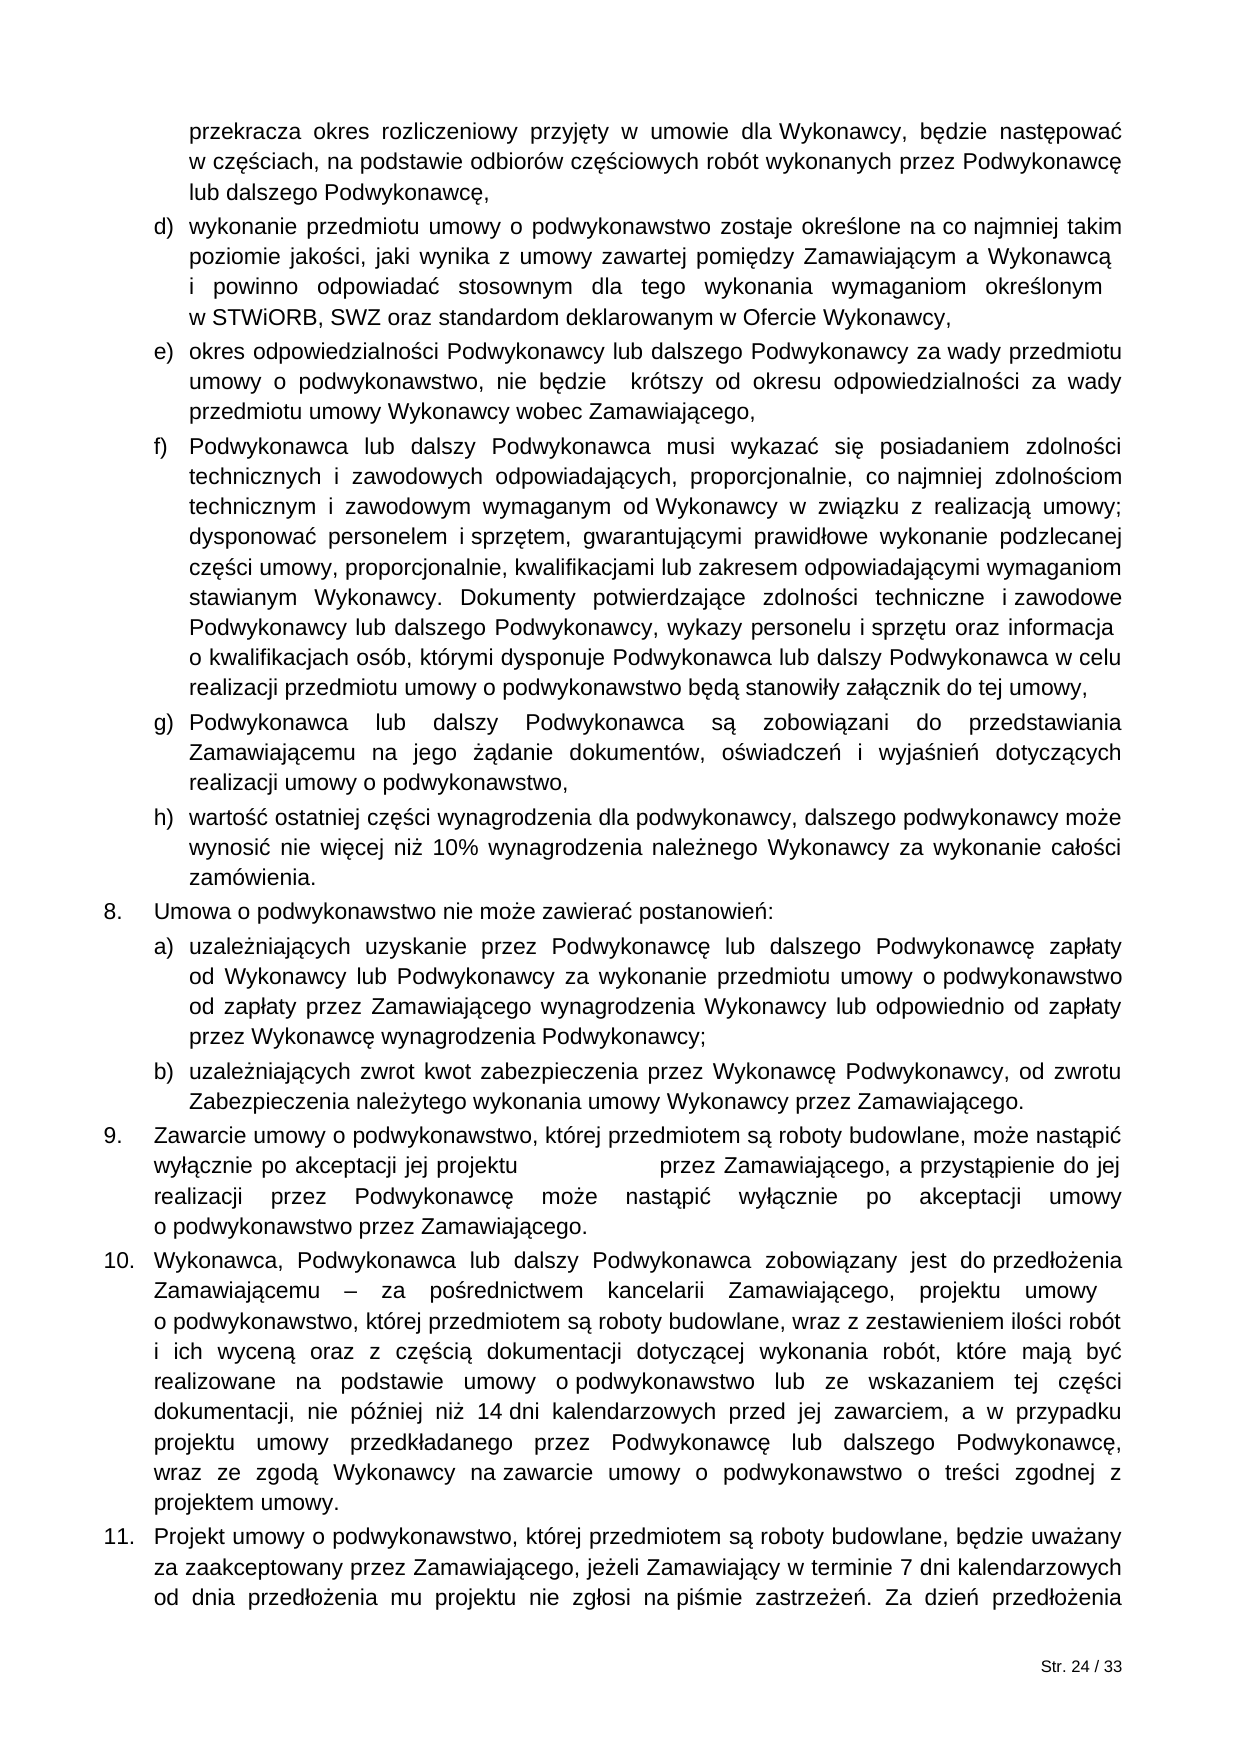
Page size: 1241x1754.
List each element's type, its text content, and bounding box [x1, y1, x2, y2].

list okres odpowiedzialności Podwykonawcy lub dalszego Podwykonawcy za wady przedmiotu umowy o podwykonawstwo, nie będzie krótszy od okresu odpowiedzialności za wady przedmiotu umowy Wykonawcy wobec Zamawiającego, [153, 338, 1122, 425]
list Wykonawca, Podwykonawca lub dalszy Podwykonawca zobowiązany jest do przedłożenia Zamawiającemu – za pośrednictwem kancelarii Zamawiającego, projektu umowy o podwykonawstwo, której przedmiotem są roboty budowlane, wraz z zestawieniem ilości robót i ich wyceną oraz z częścią dokumentacji dotyczącej wykonania robót, które mają być realizowane na podstawie umowy o podwykonawstwo lub ze wskazaniem tej części dokumentacji, nie później niż 14 dni kalendarzowych przed jej zawarciem, a w przypadku projektu umowy przedkładanego przez Podwykonawcę lub dalszego Podwykonawcę, wraz ze zgodą Wykonawcy na zawarcie umowy o podwykonawstwo o treści zgodnej z projektem umowy. [103, 1247, 1122, 1515]
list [153, 118, 1122, 205]
list Zawarcie umowy o podwykonawstwo, której przedmiotem są roboty budowlane, może nastąpić wyłącznie po akceptacji jej projektu przez Zamawiającego, a przystąpienie do jej realizacji przez Podwykonawcę może nastąpić wyłącznie po akceptacji umowy o podwykonawstwo przez Zamawiającego. [103, 1122, 1122, 1239]
list uzależniających uzyskanie przez Podwykonawcę lub dalszego Podwykonawcę zapłaty od Wykonawcy lub Podwykonawcy za wykonanie przedmiotu umowy o podwykonawstwo od zapłaty przez Zamawiającego wynagrodzenia Wykonawcy lub odpowiednio od zapłaty przez Wykonawcę wynagrodzenia Podwykonawcy; [153, 933, 1122, 1050]
list uzależniających zwrot kwot zabezpieczenia przez Wykonawcę Podwykonawcy, od zwrotu Zabezpieczenia należytego wykonania umowy Wykonawcy przez Zamawiającego. [153, 1058, 1122, 1114]
list wartość ostatniej części wynagrodzenia dla podwykonawcy, dalszego podwykonawcy może wynosić nie więcej niż 10% wynagrodzenia należnego Wykonawcy za wykonanie całości zamówienia. [153, 803, 1122, 890]
list Umowa o podwykonawstwo nie może zawierać postanowień: [103, 898, 1122, 925]
list wykonanie przedmiotu umowy o podwykonawstwo zostaje określone na co najmniej takim poziomie jakości, jaki wynika z umowy zawartej pomiędzy Zamawiającym a Wykonawcą i powinno odpowiadać stosownym dla tego wykonania wymaganiom określonym w STWiORB, SWZ oraz standardom deklarowanym w Ofercie Wykonawcy, [153, 213, 1122, 330]
list Podwykonawca lub dalszy Podwykonawca musi wykazać się posiadaniem zdolności technicznych i zawodowych odpowiadających, proporcjonalnie, co najmniej zdolnościom technicznym i zawodowym wymaganym od Wykonawcy w związku z realizacją umowy; dysponować personelem i sprzętem, gwarantującymi prawidłowe wykonanie podzlecanej części umowy, proporcjonalnie, kwalifikacjami lub zakresem odpowiadającymi wymaganiom stawianym Wykonawcy. Dokumenty potwierdzające zdolności techniczne i zawodowe Podwykonawcy lub dalszego Podwykonawcy, wykazy personelu i sprzętu oraz informacja o kwalifikacjach osób, którymi dysponuje Podwykonawca lub dalszy Podwykonawca w celu realizacji przedmiotu umowy o podwykonawstwo będą stanowiły załącznik do tej umowy, [153, 433, 1122, 701]
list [103, 1523, 1122, 1610]
list Podwykonawca lub dalszy Podwykonawca są zobowiązani do przedstawiania Zamawiającemu na jego żądanie dokumentów, oświadczeń i wyjaśnień dotyczących realizacji umowy o podwykonawstwo, [153, 709, 1122, 796]
